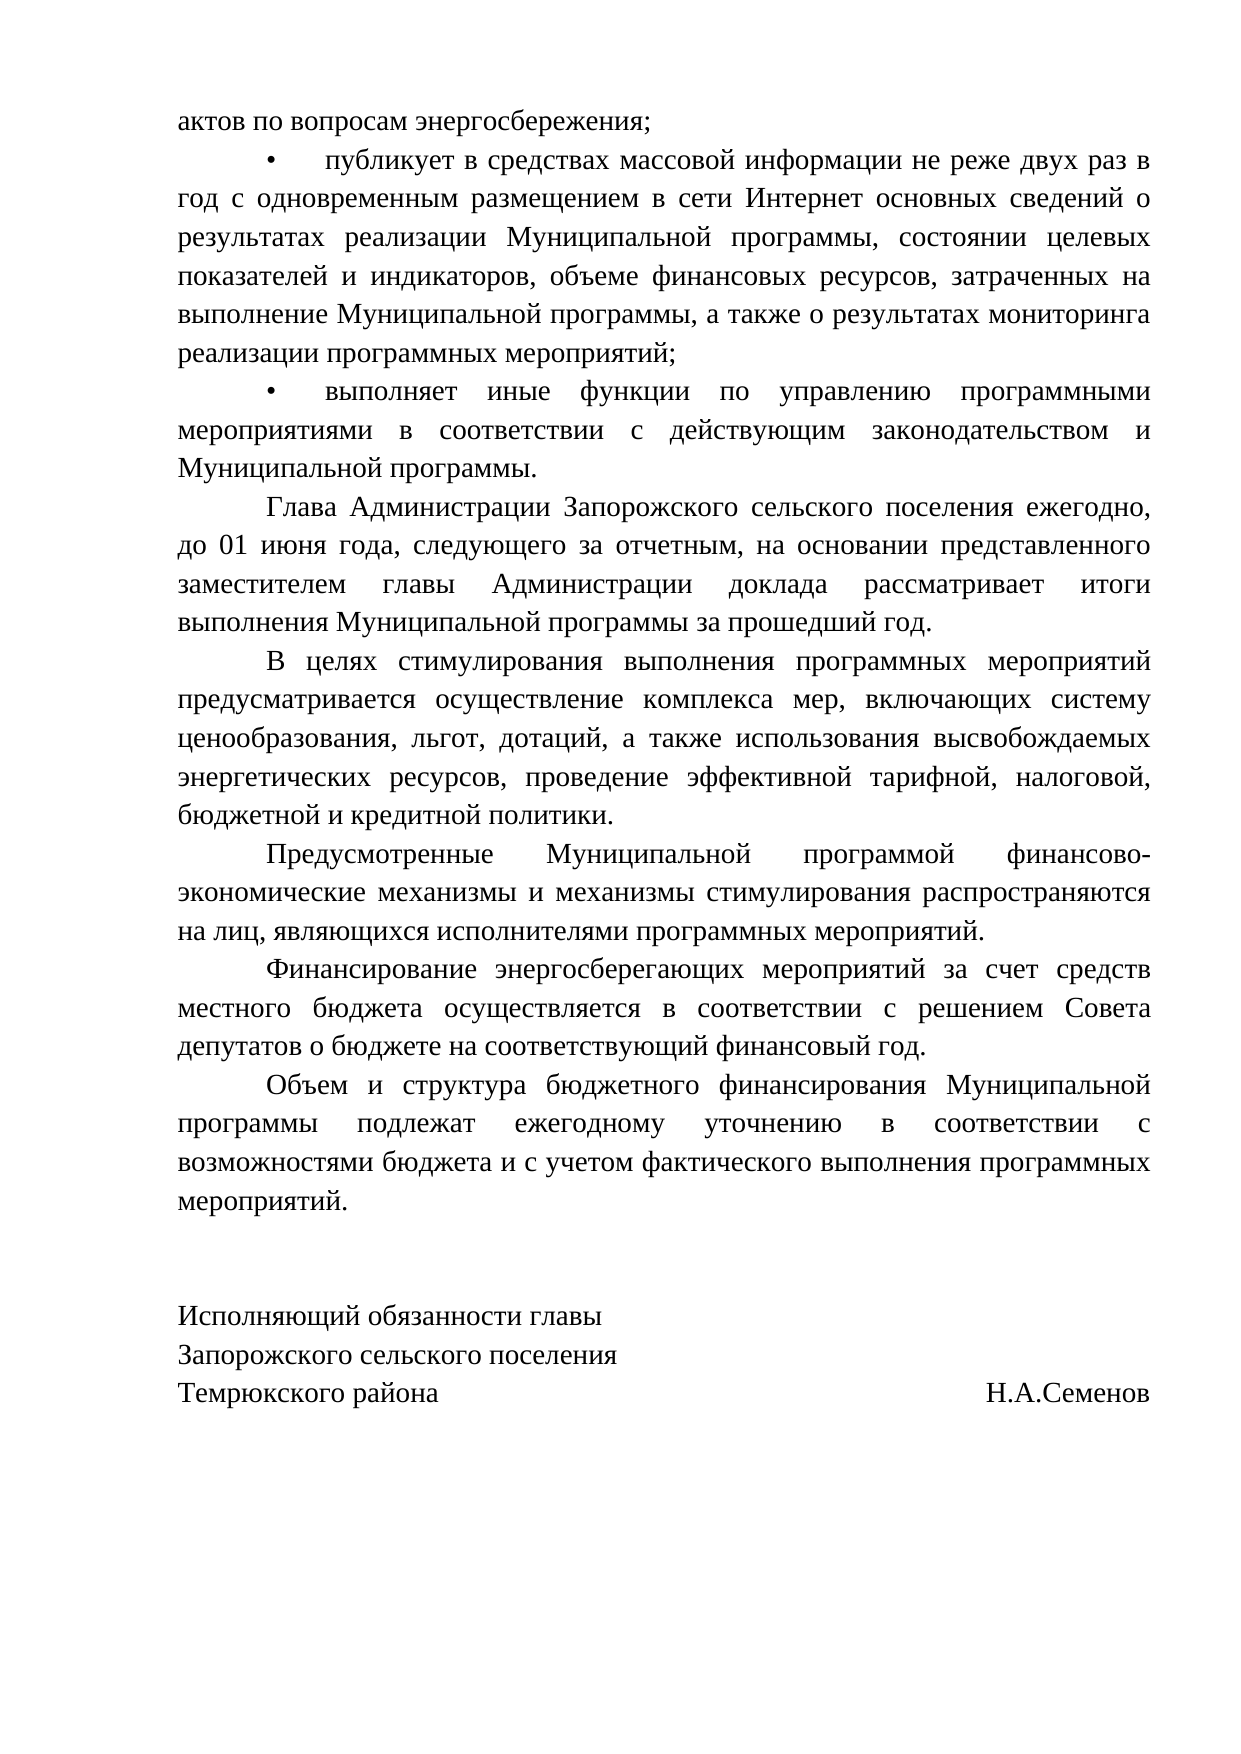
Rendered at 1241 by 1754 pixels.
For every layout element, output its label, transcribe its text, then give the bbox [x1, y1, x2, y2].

text В целях стимулирования выполнения программных мероприятий предусматривается осуществление комплекса мер, включающих систему ценообразования, льгот, дотаций, а также использования высвобождаемых энергетических ресурсов, проведение эффективной тарифной, налоговой, бюджетной и кредитной политики. [177, 643, 1152, 831]
text Финансирование энергосберегающих мероприятий за счет средств местного бюджета осуществляется в соответствии с решением Совета депутатов о бюджете на соответствующий финансовый год. [177, 951, 1152, 1062]
text • выполняет иные функции по управлению программными мероприятиями в соответствии с действующим законодательством и Муниципальной программы. [177, 373, 1152, 484]
text Предусмотренные Муниципальной программой финансово-экономические механизмы и механизмы стимулирования распространяются на лиц, являющихся исполнителями программных мероприятий. [177, 836, 1152, 946]
text Объем и структура бюджетного финансирования Муниципальной программы подлежат ежегодному уточнению в соответствии с возможностями бюджета и с учетом фактического выполнения программных мероприятий. [177, 1067, 1152, 1216]
text Запорожского сельского поселения [177, 1337, 1152, 1370]
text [177, 103, 1152, 137]
text Глава Администрации Запорожского сельского поселения ежегодно, до 01 июня года, следующего за отчетным, на основании представленного заместителем главы Администрации доклада рассматривает итоги выполнения Муниципальной программы за прошедший год. [177, 489, 1152, 638]
text • публикует в средствах массовой информации не реже двух раз в год с одновременным размещением в сети Интернет основных сведений о результатах реализации Муниципальной программы, состоянии целевых показателей и индикаторов, объеме финансовых ресурсов, затраченных на выполнение Муниципальной программы, а также о результатах мониторинга реализации программных мероприятий; [177, 142, 1152, 368]
text Темрюкского района Н.А.Семенов [177, 1375, 1152, 1409]
text Исполняющий обязанности главы [177, 1298, 1152, 1332]
